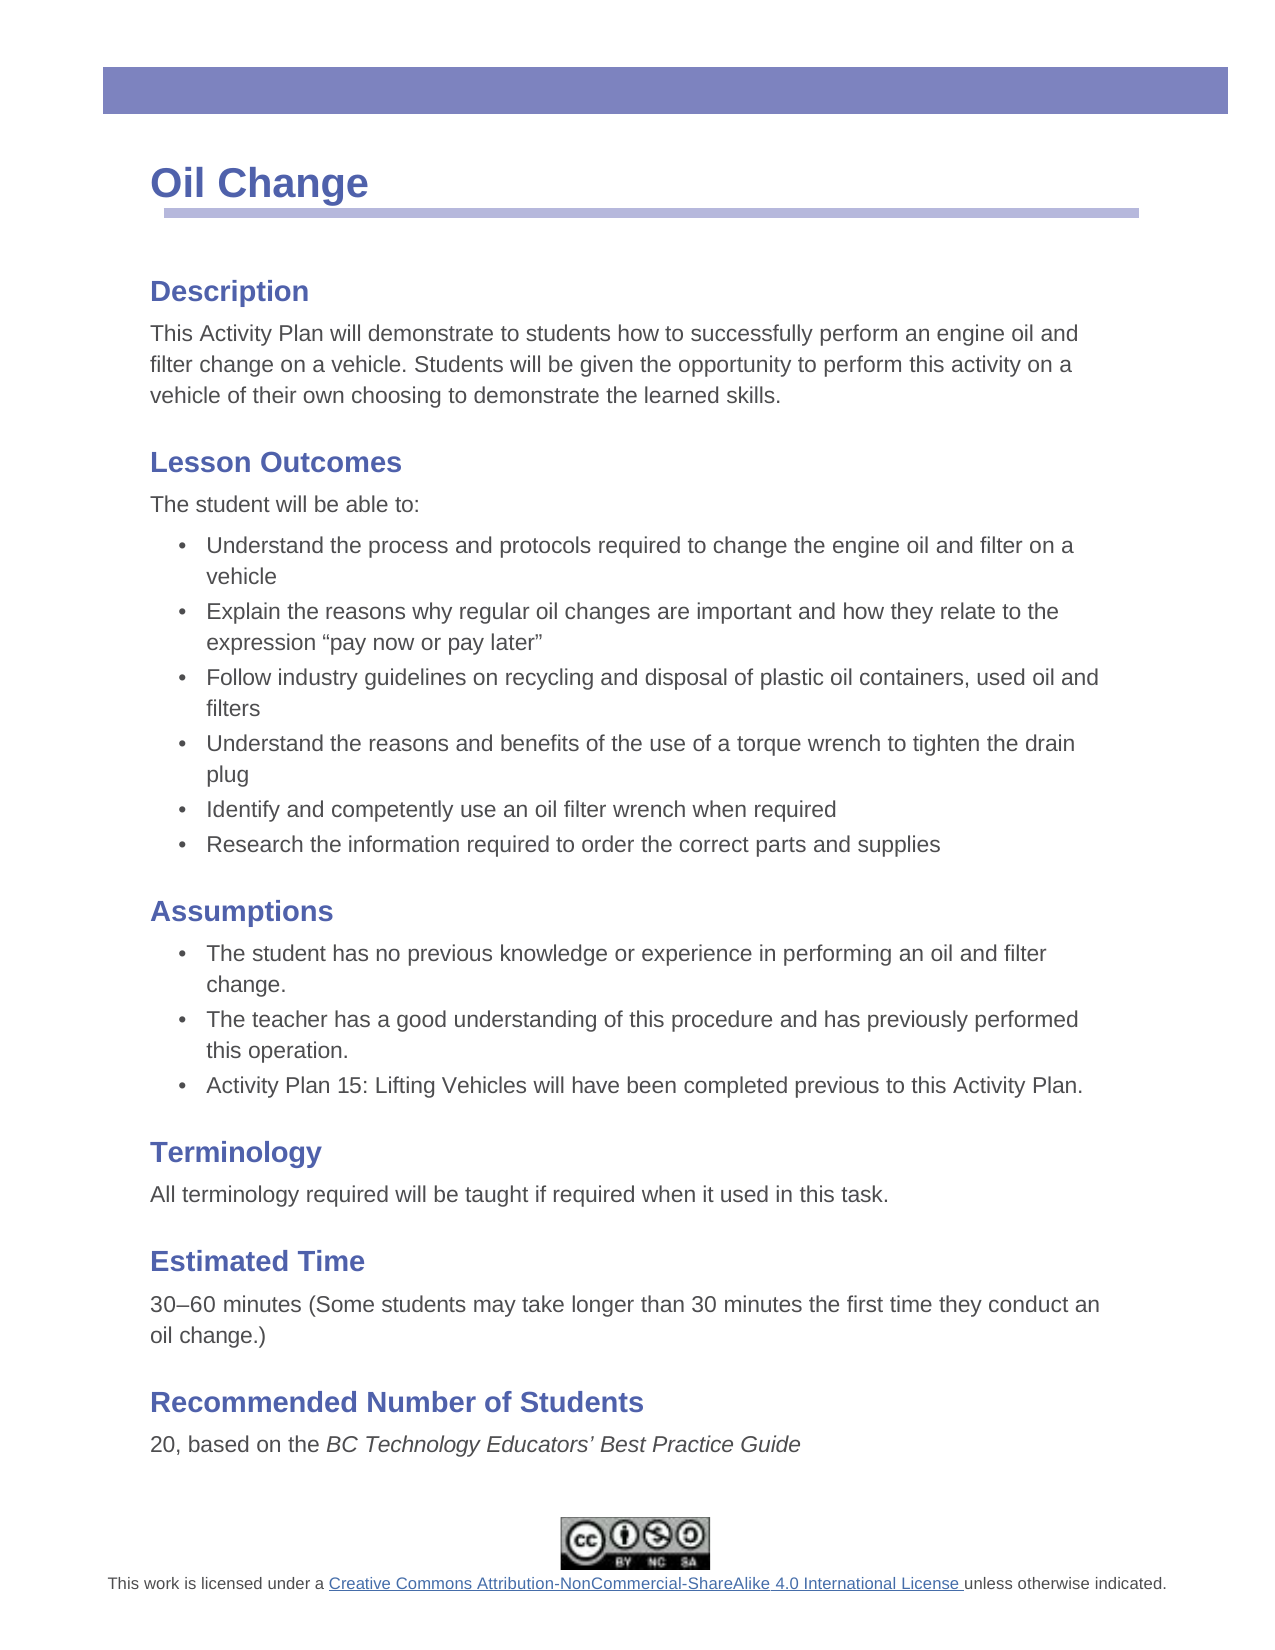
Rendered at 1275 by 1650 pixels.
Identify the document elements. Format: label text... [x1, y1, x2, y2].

subtitle Terminology [150, 1135, 1239, 1168]
subtitle Estimated Time [150, 1244, 1239, 1278]
subtitle Oil Change [150, 159, 1239, 207]
list Activity Plan 15: Lifting Vehicles will have been completed previous to this Activity Plan. [178, 1072, 1239, 1098]
list Follow industry guidelines on recycling and disposal of plastic oil containers, used oil and filters [178, 664, 1105, 721]
list Identify and competently use an oil filter wrench when required [178, 796, 1239, 822]
text This Activity Plan will demonstrate to students how to successfully perform an engine oil and filter change on a vehicle. Students will be given the opportunity to perform this activity on a vehicle of their own choosing to demonstrate the learned skills. [150, 320, 1078, 408]
list Understand the process and protocols required to change the engine oil and filter on a vehicle [178, 532, 1078, 589]
list Research the information required to order the correct parts and supplies [178, 831, 1239, 857]
text The student will be able to: [150, 491, 1239, 518]
subtitle Recommended Number of Students [150, 1385, 1239, 1418]
picture [560, 1517, 711, 1570]
text 30–60 minutes (Some students may take longer than 30 minutes the first time they conduct an oil change.) [150, 1291, 1105, 1348]
subtitle Lesson Outcomes [150, 445, 1239, 478]
list The student has no previous knowledge or experience in performing an oil and filter change. [178, 940, 1051, 998]
list Understand the reasons and benefits of the use of a torque wrench to tighten the drain plug [178, 730, 1078, 787]
subtitle Assumptions [150, 894, 1239, 927]
subtitle Description [150, 273, 1239, 307]
text 20, based on the BC Technology Educators’ Best Practice Guide [150, 1431, 1239, 1458]
list The teacher has a good understanding of this procedure and has previously performed this operation. [178, 1006, 1085, 1063]
list Explain the reasons why regular oil changes are important and how they relate to the expression “pay now or pay later” [178, 598, 1064, 655]
text All terminology required will be taught if required when it used in this task. [150, 1181, 1239, 1208]
text This work is licensed under a Creative Commons Attribution-NonCommercial-ShareAlike 4.0 International License unless otherwise indicated. [107, 1573, 1239, 1593]
